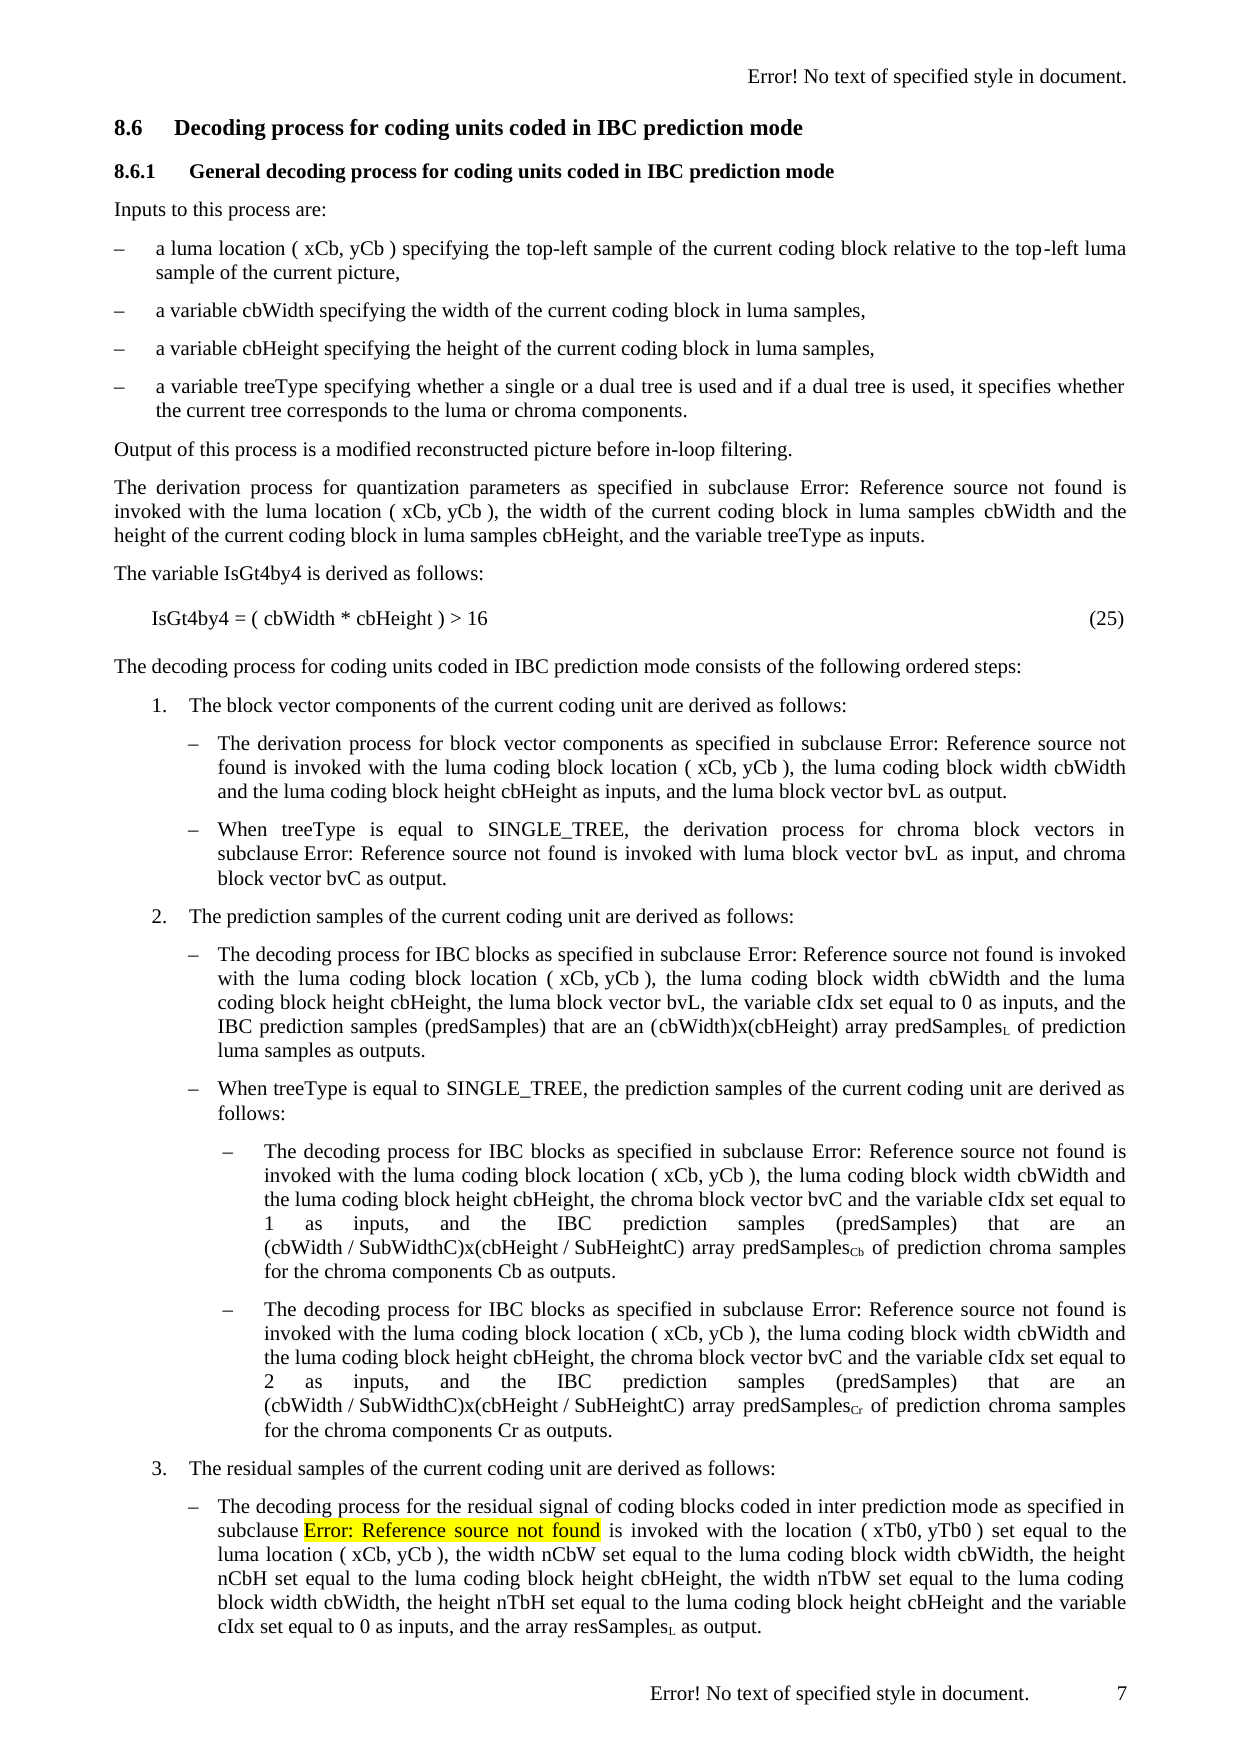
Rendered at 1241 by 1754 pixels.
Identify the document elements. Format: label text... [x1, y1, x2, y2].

list a variable cbWidth specifying the width of the current coding block in luma samples, [114, 298, 1126, 322]
subtitle General decoding process for coding units coded in IBC prediction mode [114, 159, 1126, 183]
subtitle Decoding process for coding units coded in IBC prediction mode [114, 114, 1126, 140]
text The variable IsGt4by4 is derived as follows: [114, 561, 1126, 585]
list When treeType is equal to SINGLE_TREE, the prediction samples of the current coding unit are derived as follows: [188, 1076, 1126, 1124]
list The residual samples of the current coding unit are derived as follows: [151, 1456, 1126, 1480]
list a variable treeType specifying whether a single or a dual tree is used and if a dual tree is used, it specifies whether the current tree corresponds to the luma or chroma components. [114, 374, 1126, 422]
list a variable cbHeight specifying the height of the current coding block in luma samples, [114, 336, 1126, 360]
text The decoding process for coding units coded in IBC prediction mode consists of the following ordered steps: [114, 654, 1126, 678]
list a luma location ( xCb, yCb ) specifying the top-left sample of the current coding block relative to the top-left luma sample of the current picture, [114, 236, 1126, 284]
list The prediction samples of the current coding unit are derived as follows: [151, 904, 1126, 928]
list The block vector components of the current coding unit are derived as follows: [151, 693, 1126, 717]
text Output of this process is a modified reconstructed picture before in-loop filtering. [114, 437, 1126, 461]
text Inputs to this process are: [114, 197, 1126, 221]
